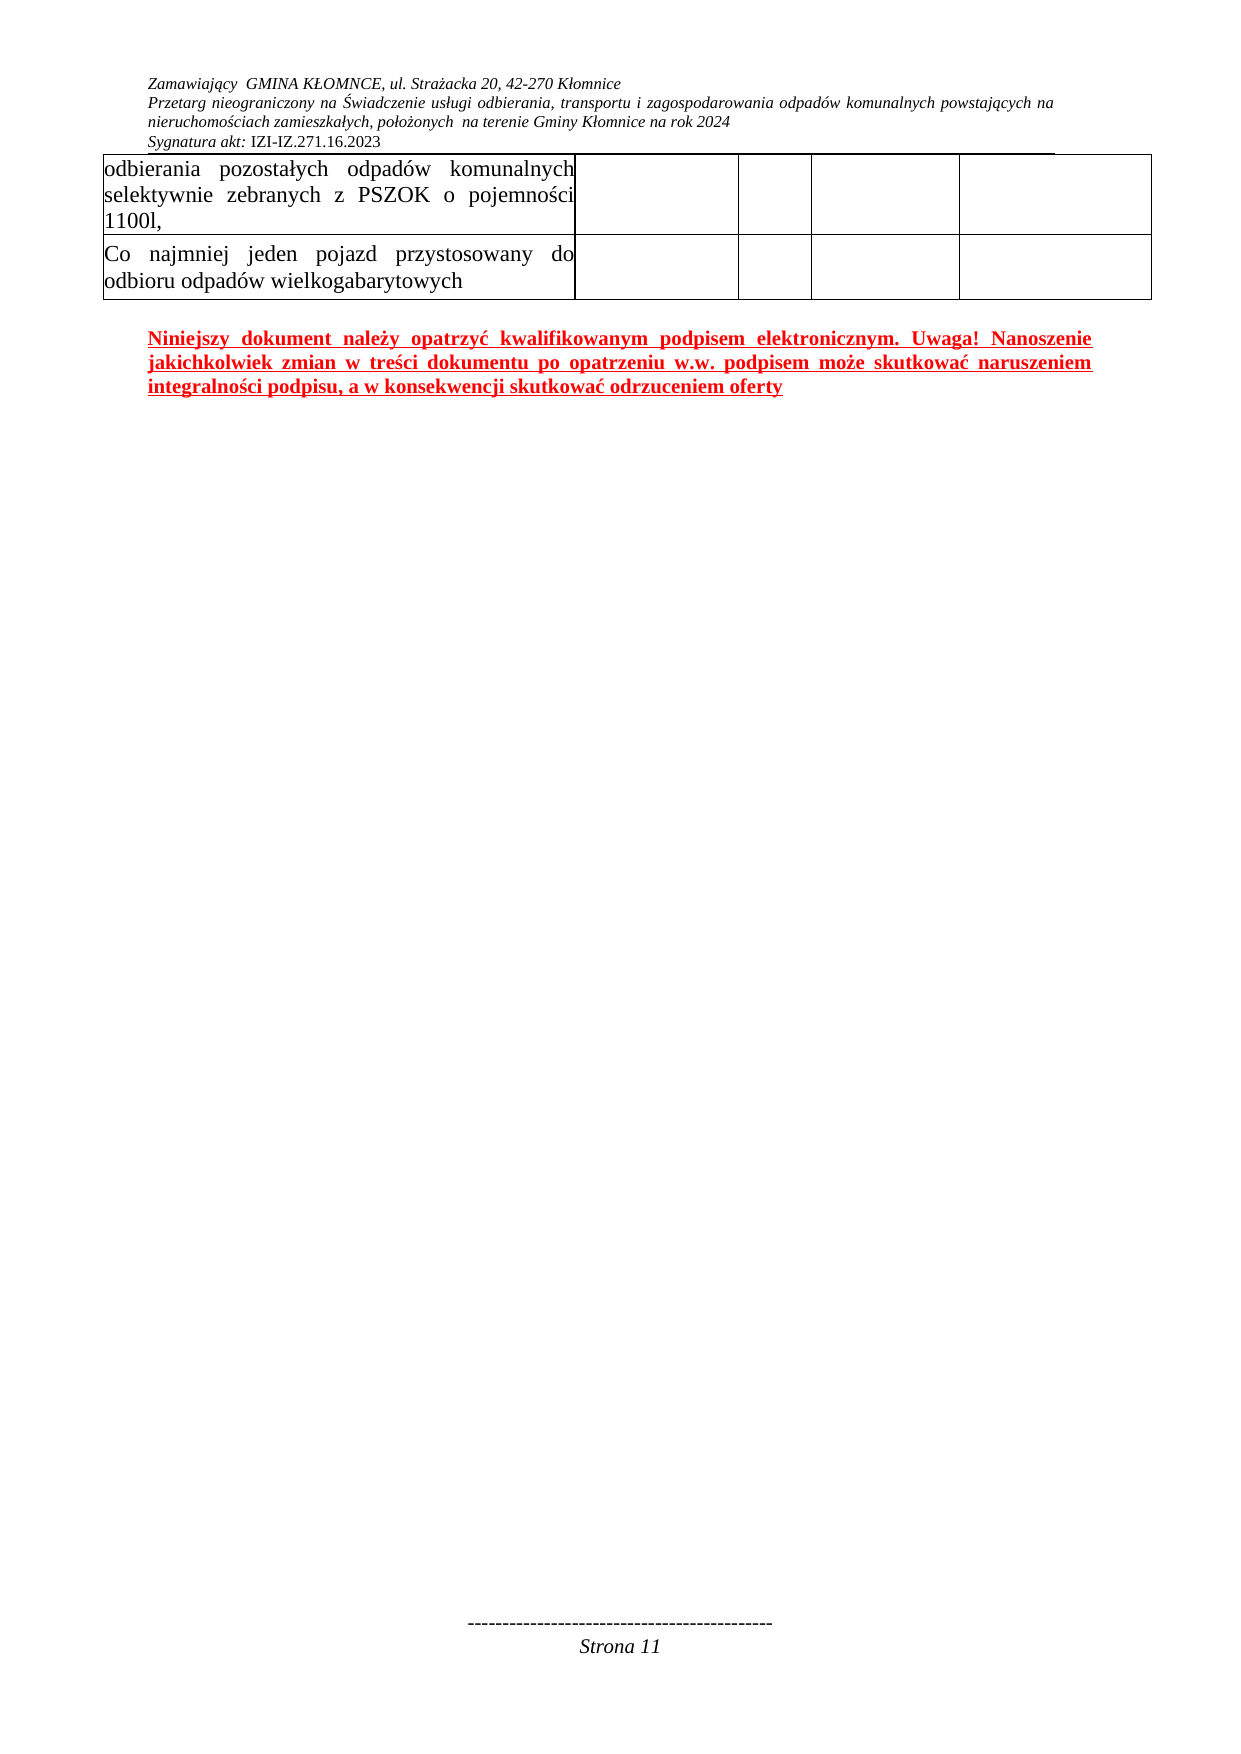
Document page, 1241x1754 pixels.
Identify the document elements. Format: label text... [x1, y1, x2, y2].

table_cell [812, 235, 959, 299]
table_cell Co najmniej jeden pojazd przystosowany do odbioru odpadów wielkogabarytowych [104, 235, 574, 299]
text Niniejszy dokument należy opatrzyć kwalifikowanym podpisem elektronicznym. Uwaga! Nanoszenie jakichkolwiek zmian w treści dokumentu po opatrzeniu w.w. podpisem może skutkować naruszeniem integralności podpisu, a w konsekwencji skutkować odrzuceniem oferty [147, 326, 1092, 347]
table_cell [812, 155, 959, 234]
table_cell [739, 235, 811, 299]
text Niniejszy dokument należy opatrzyć kwalifikowanym podpisem elektronicznym. Uwaga! Nanoszenie jakichkolwiek zmian w treści dokumentu po opatrzeniu w.w. podpisem może skutkować naruszeniem integralności podpisu, a w konsekwencji skutkować odrzuceniem oferty [147, 372, 1092, 398]
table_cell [104, 155, 574, 234]
table_cell [739, 155, 811, 234]
table_cell [576, 155, 738, 234]
table_cell [960, 155, 1151, 234]
table_cell [960, 235, 1151, 299]
text Niniejszy dokument należy opatrzyć kwalifikowanym podpisem elektronicznym. Uwaga! Nanoszenie jakichkolwiek zmian w treści dokumentu po opatrzeniu w.w. podpisem może skutkować naruszeniem integralności podpisu, a w konsekwencji skutkować odrzuceniem oferty [147, 348, 1092, 371]
table_cell [576, 235, 738, 299]
